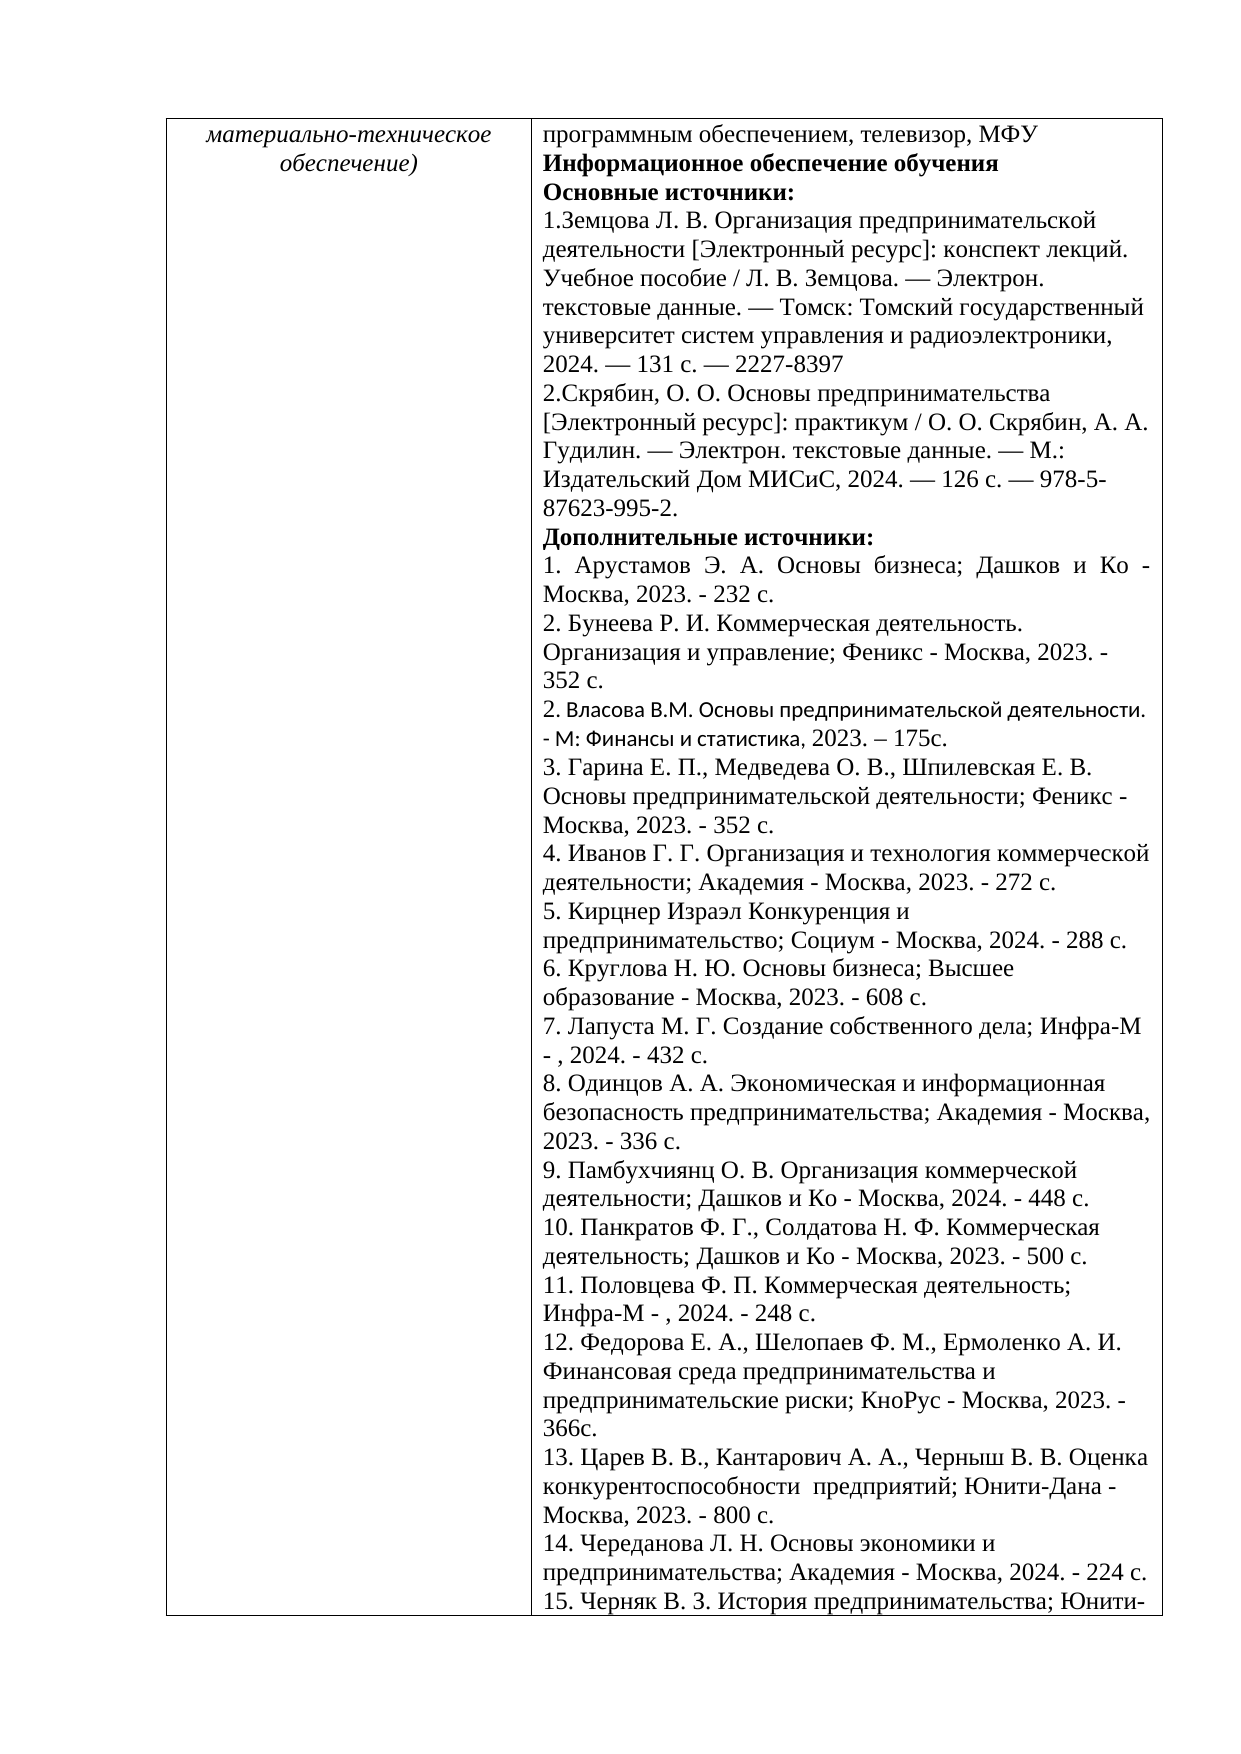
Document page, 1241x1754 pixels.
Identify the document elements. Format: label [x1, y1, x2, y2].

table_cell [167, 119, 531, 1615]
table_cell [532, 119, 1162, 1615]
